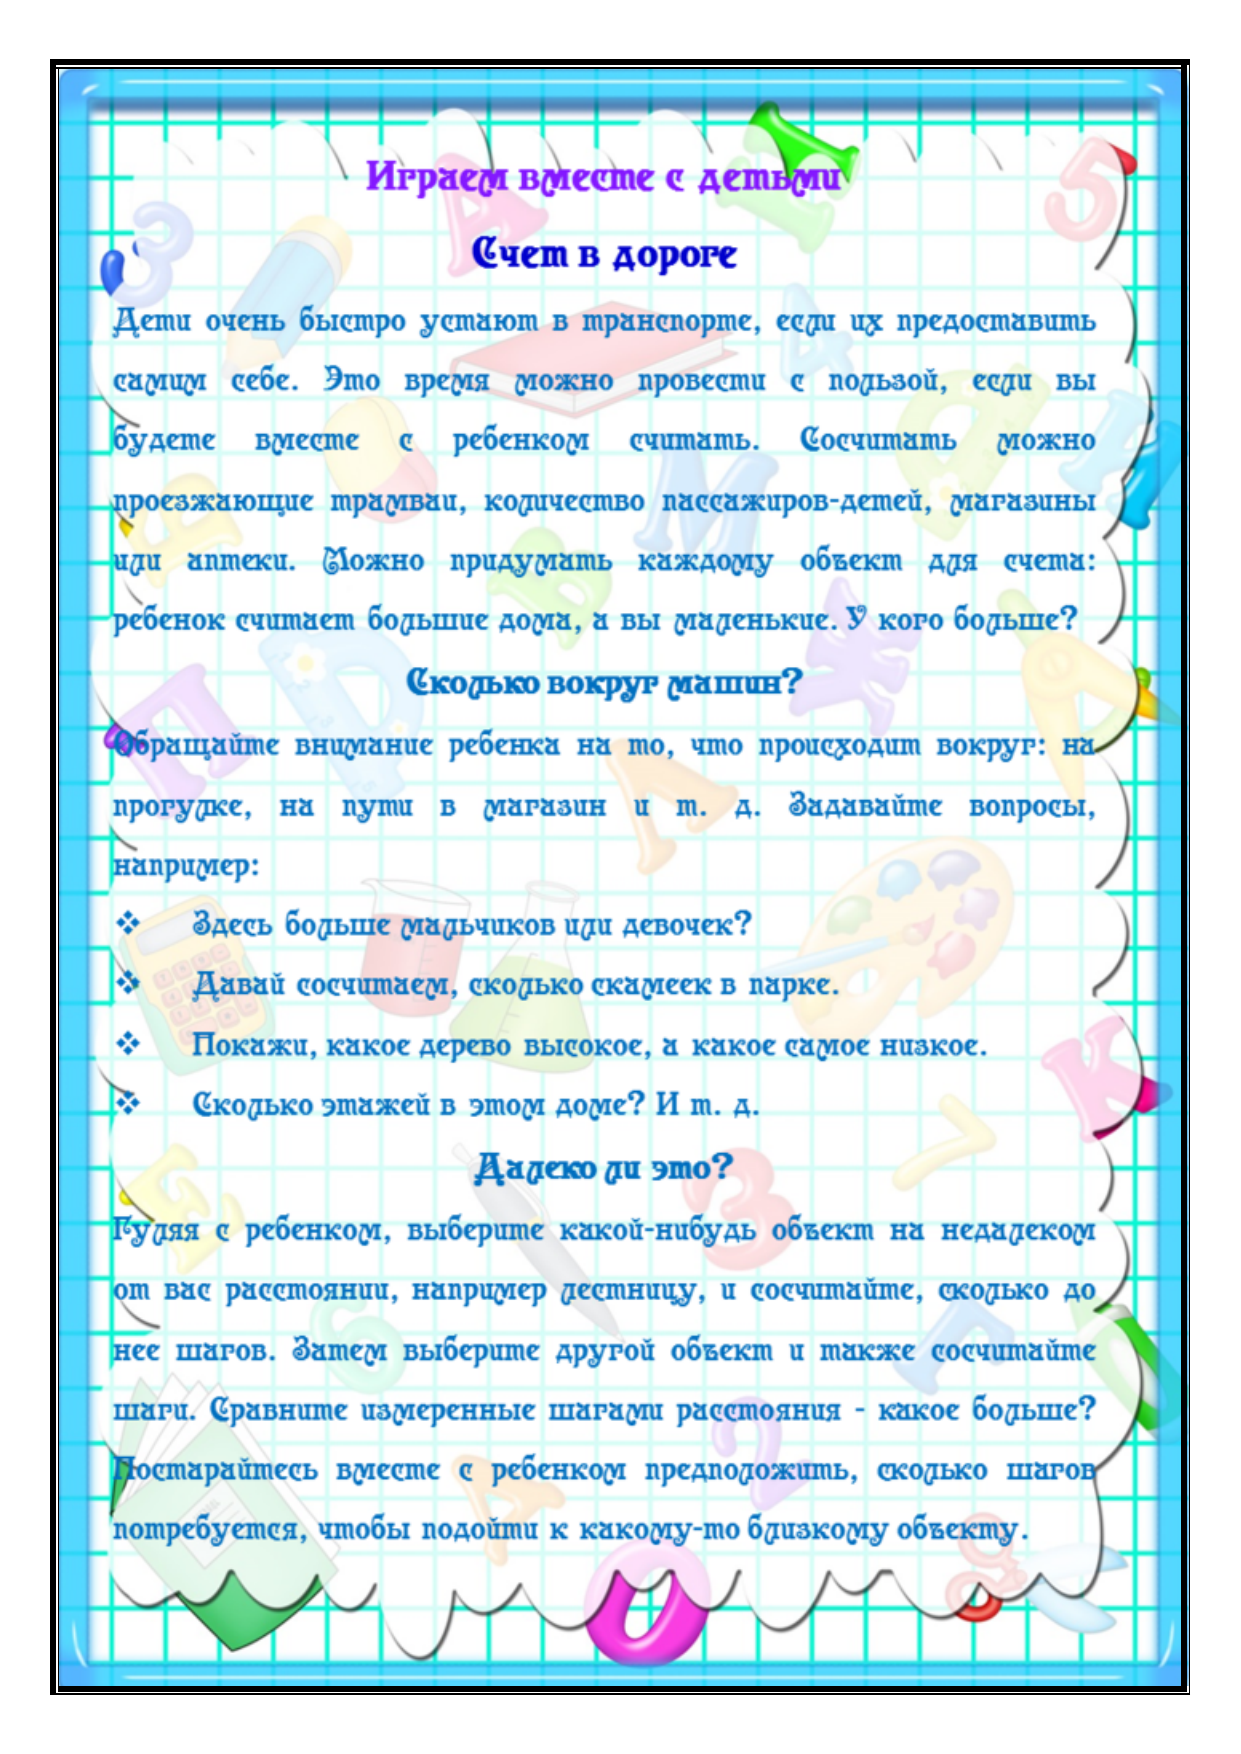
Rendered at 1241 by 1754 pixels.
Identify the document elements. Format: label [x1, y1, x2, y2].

picture [59, 69, 1181, 1686]
